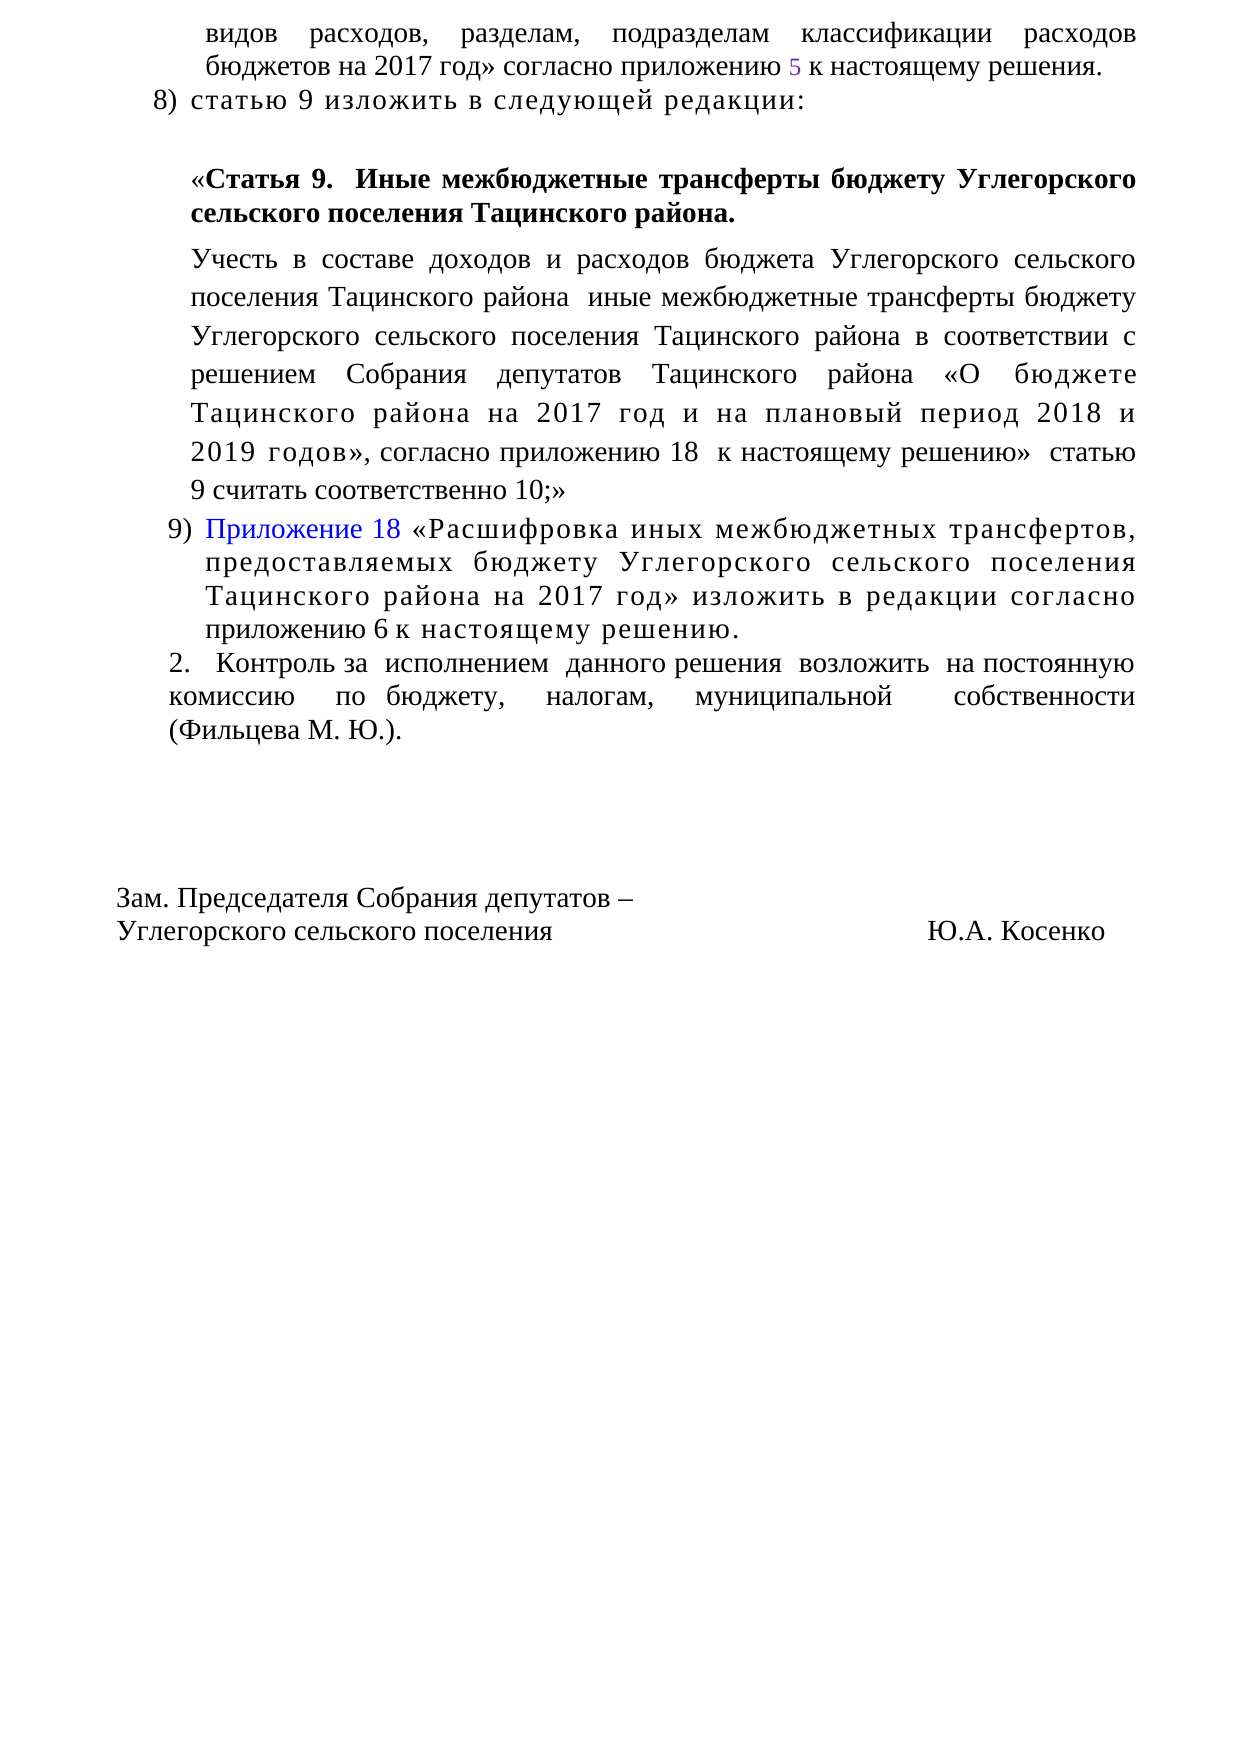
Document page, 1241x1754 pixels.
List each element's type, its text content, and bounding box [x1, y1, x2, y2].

text 2. Контроль за исполнением данного решения возложить на постоянную комиссию по бюджету, налогам, муниципальной собственности (Фильцева М. Ю.). [169, 645, 1137, 746]
list Приложение 18 «Расшифровка иных межбюджетных трансфертов, предоставляемых бюджету Углегорского сельского поселения Тацинского района на 2017 год» изложить в редакции согласно приложению 6 к настоящему решению. [168, 511, 1137, 645]
text Учесть в составе доходов и расходов бюджета Углегорского сельского поселения Тацинского района иные межбюджетные трансферты бюджету Углегорского сельского поселения Тацинского района в соответствии с решением Собрания депутатов Тацинского района «О бюджете Тацинского района на 2017 год и на плановый период 2018 и 2019 годов», согласно приложению 18 к настоящему решению» статью 9 считать соответственно 10;» [190, 241, 1137, 506]
text Углегорского сельского поселения Ю.А. Косенко [94, 913, 1137, 947]
list статью 9 изложить в следующей редакции: [153, 82, 1137, 115]
text «Статья 9. Иные межбюджетные трансферты бюджету Углегорского сельского поселения Тацинского района. [190, 161, 1137, 228]
text Зам. Председателя Собрания депутатов – [94, 880, 1137, 913]
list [168, 15, 1137, 82]
